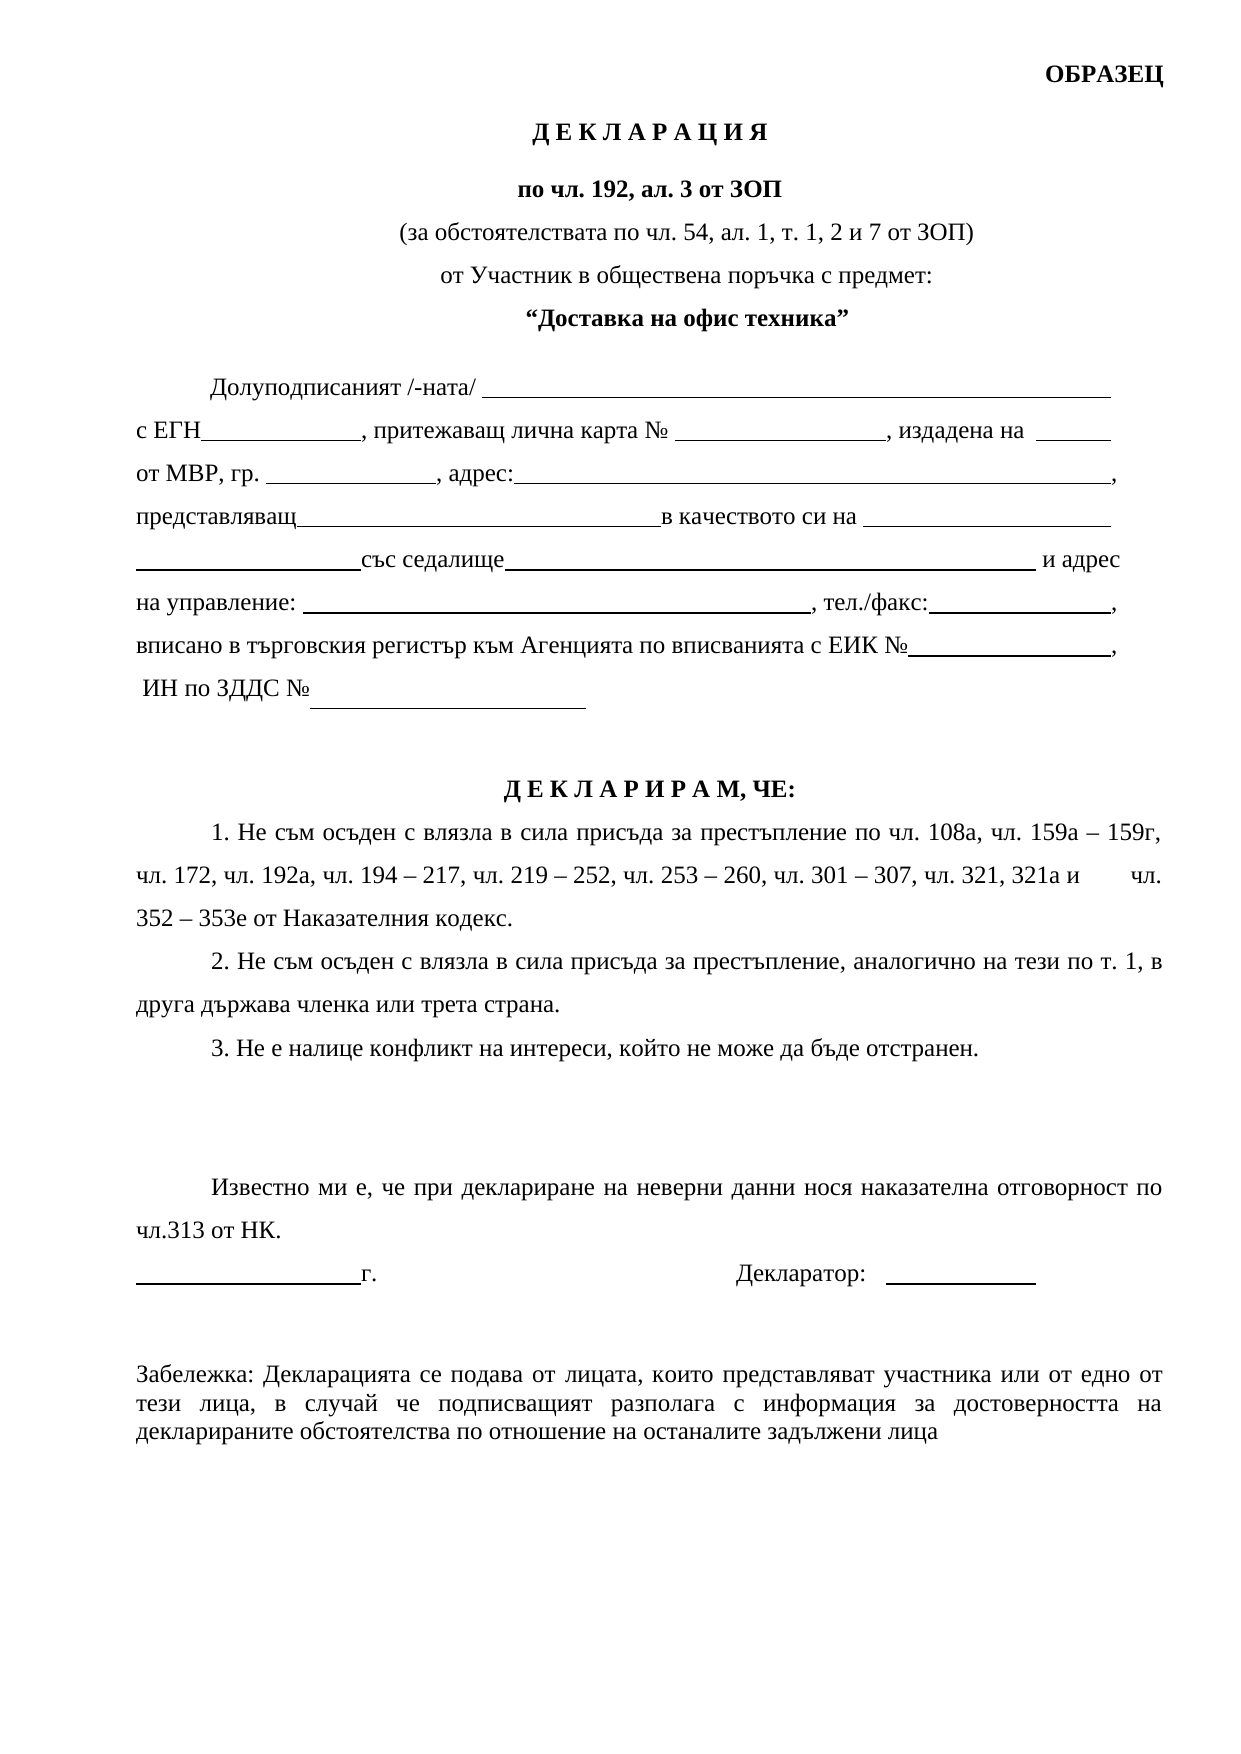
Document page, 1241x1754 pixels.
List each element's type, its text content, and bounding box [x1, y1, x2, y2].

text Д Е К Л А Р И Р А М, ЧЕ: [136, 774, 1163, 803]
text от Участник в обществена поръчка с предмет: [210, 260, 1163, 289]
text с ЕГН , притежаващ лична карта № , издадена на [136, 415, 1163, 443]
text Известно ми е, че при деклариране на неверни данни нося наказателна отговорност по чл.313 от НК. [136, 1172, 1163, 1244]
text ИН по ЗДДС № [136, 673, 1163, 712]
text 1. Не съм осъден с влязла в сила присъда за престъпление по чл. 108а, чл. 159а – 159г, чл. 172, чл. 192а, чл. 194 – 217, чл. 219 – 252, чл. 253 – 260, чл. 301 – 307, чл. 321, 321а и чл. 352 – 353е от Наказателния кодекс. [136, 817, 1163, 932]
text 2. Не съм осъден с влязла в сила присъда за престъпление, аналогично на тези по т. 1, в друга държава членка или трета страна. [136, 946, 1163, 1018]
text (за обстоятелствата по чл. 54, ал. 1, т. 1, 2 и 7 от ЗОП) [210, 217, 1163, 246]
text 3. Не е налице конфликт на интереси, който не може да бъде отстранен. [136, 1033, 1163, 1061]
text на управление: , тел./факс: , вписано в търговския регистър към Агенцията по вписванията с ЕИК № , [136, 587, 1163, 659]
title Д Е К Л А Р А Ц И Я [136, 117, 1163, 145]
text “Доставка на офис техника” [136, 303, 1163, 332]
text по чл. 192, ал. 3 от ЗОП [136, 174, 1163, 203]
text Забележка: Декларацията се подава от лицата, които представляват участника или от едно от тези лица, в случай че подписващият разполага с информация за достоверността на декларираните обстоятелства по отношение на останалите задължени лица [136, 1359, 1163, 1445]
text от МВР, гр. , адрес: , [136, 458, 1163, 487]
text Долуподписаният /-ната/ [136, 372, 1163, 400]
list ОБРАЗЕЦ [642, 59, 1163, 88]
text представляващ в качеството си на [136, 501, 1163, 530]
text със седалище и адрес [136, 544, 1163, 573]
text г. Декларатор: [136, 1258, 1163, 1287]
